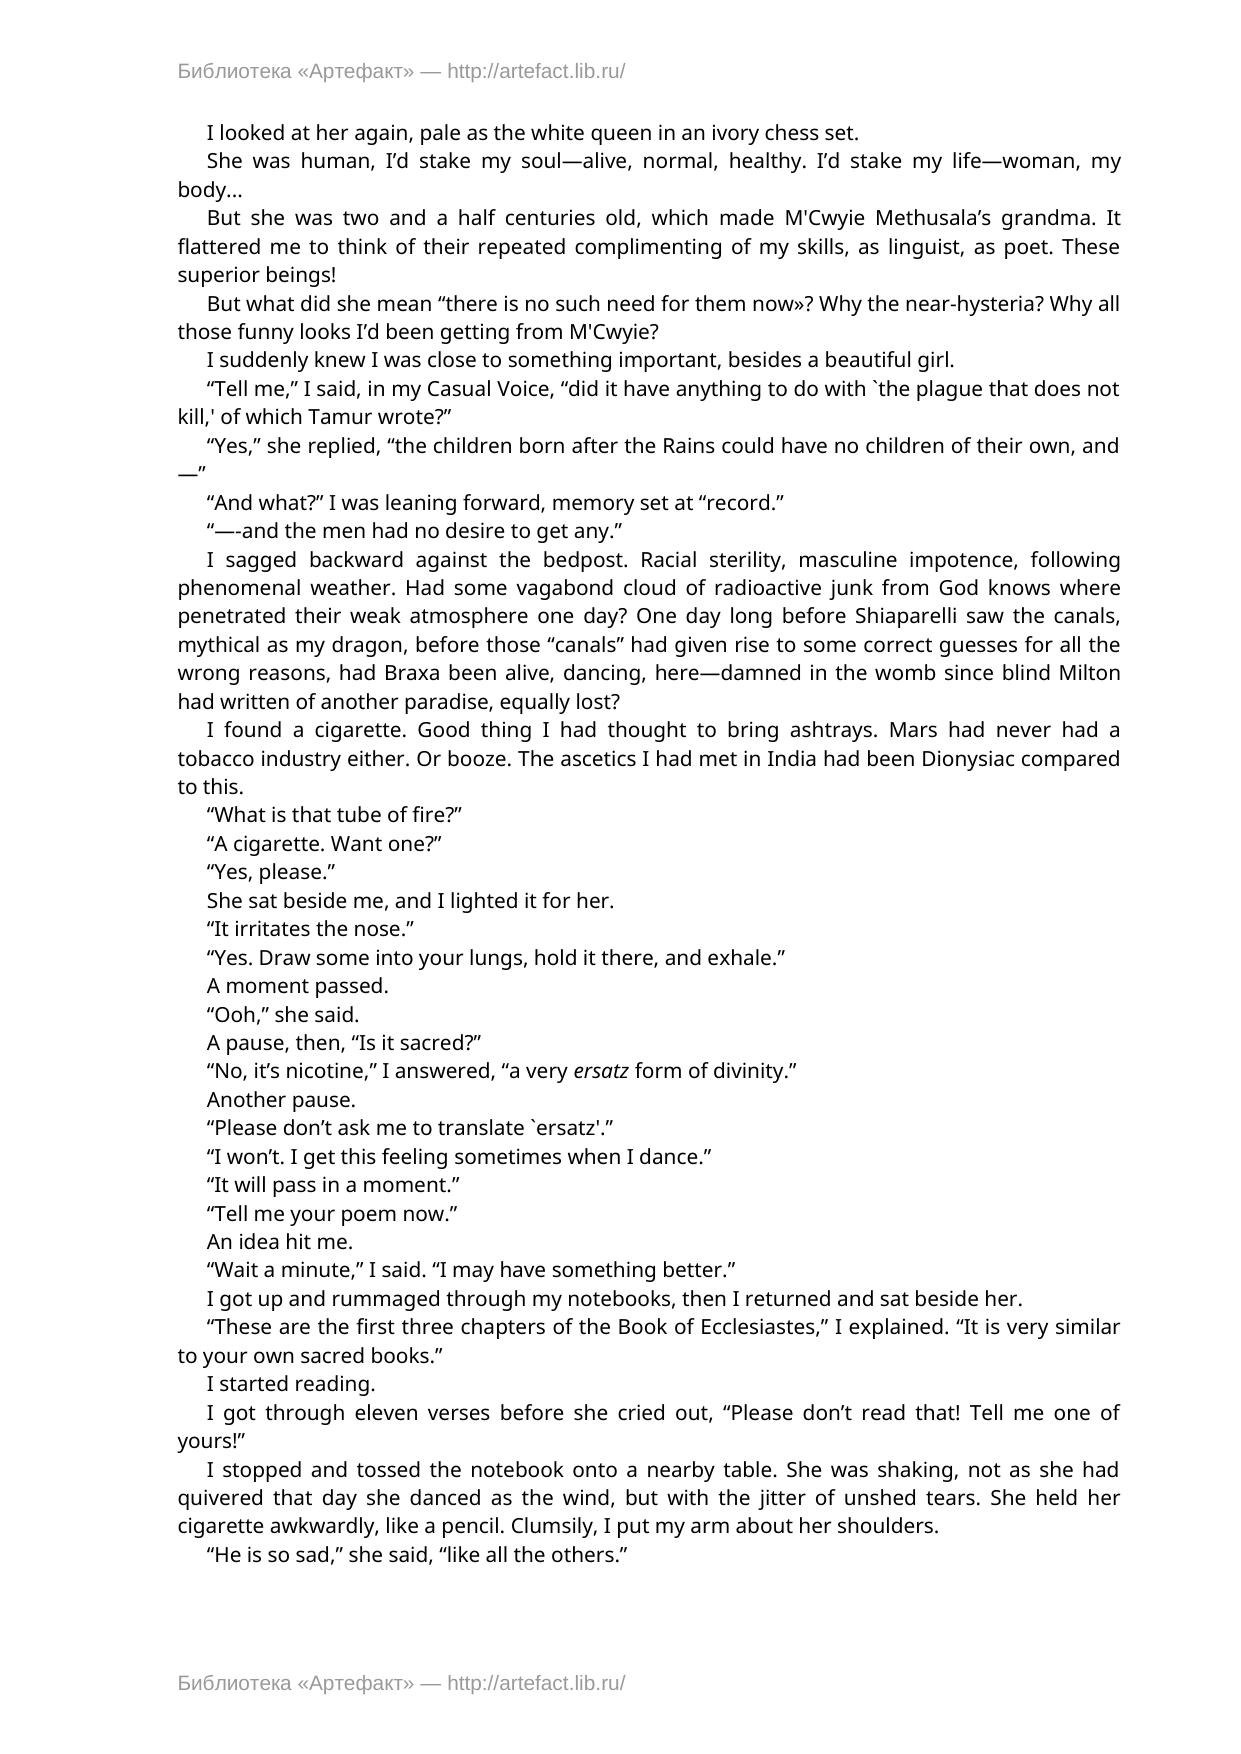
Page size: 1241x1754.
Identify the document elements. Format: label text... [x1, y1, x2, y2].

text “He is so sad,” she said, “like all the others.” [177, 1540, 1122, 1568]
text A moment passed. [177, 971, 1122, 1000]
text “—-and the men had no desire to get any.” [177, 516, 1122, 545]
text “Tell me,” I said, in my Casual Voice, “did it have anything to do with `the plague that does not kill,' of which Tamur wrote?” [177, 374, 1122, 431]
text I stopped and tossed the notebook onto a nearby table. She was shaking, not as she had quivered that day she danced as the wind, but with the jitter of unshed tears. She held her cigarette awkwardly, like a pencil. Clumsily, I put my arm about her shoulders. [177, 1455, 1122, 1540]
text “What is that tube of fire?” [177, 801, 1122, 829]
text I got up and rummaged through my notebooks, then I returned and sat beside her. [177, 1284, 1122, 1312]
text “Yes,” she replied, “the children born after the Rains could have no children of their own, and—” [177, 431, 1122, 488]
text Another pause. [177, 1085, 1122, 1113]
text I started reading. [177, 1369, 1122, 1398]
text I got through eleven verses before she cried out, “Please don’t read that! Tell me one of yours!” [177, 1398, 1122, 1455]
text “These are the first three chapters of the Book of Ecclesiastes,” I explained. “It is very similar to your own sacred books.” [177, 1312, 1122, 1369]
text “Yes, please.” [177, 857, 1122, 886]
text “Yes. Draw some into your lungs, hold it there, and exhale.” [177, 943, 1122, 971]
text “It will pass in a moment.” [177, 1170, 1122, 1199]
text I sagged backward against the bedpost. Racial sterility, masculine impotence, following phenomenal weather. Had some vagabond cloud of radioactive junk from God knows where penetrated their weak atmosphere one day? One day long before Shiaparelli saw the canals, mythical as my dragon, before those “canals” had given rise to some correct guesses for all the wrong reasons, had Braxa been alive, dancing, here—damned in the womb since blind Milton had written of another paradise, equally lost? [177, 545, 1122, 715]
text “I won’t. I get this feeling sometimes when I dance.” [177, 1142, 1122, 1170]
text A pause, then, “Is it sacred?” [177, 1028, 1122, 1057]
text “And what?” I was leaning forward, memory set at “record.” [177, 488, 1122, 516]
text I found a cigarette. Good thing I had thought to bring ashtrays. Mars had never had a tobacco industry either. Or booze. The ascetics I had met in India had been Dionysiac compared to this. [177, 715, 1122, 801]
text “Please don’t ask me to translate `ersatz'.” [177, 1113, 1122, 1142]
text “It irritates the nose.” [177, 914, 1122, 943]
text But she was two and a half centuries old, which made M'Cwyie Methusala’s grandma. It flattered me to think of their repeated complimenting of my skills, as linguist, as poet. These superior beings! [177, 203, 1122, 289]
text “A cigarette. Want one?” [177, 829, 1122, 857]
text “Wait a minute,” I said. “I may have something better.” [177, 1256, 1122, 1284]
text An idea hit me. [177, 1227, 1122, 1256]
text “Ooh,” she said. [177, 1000, 1122, 1028]
text She sat beside me, and I lighted it for her. [177, 886, 1122, 914]
text She was human, I’d stake my soul—alive, normal, healthy. I’d stake my life—woman, my body... [177, 147, 1122, 203]
text I looked at her again, pale as the white queen in an ivory chess set. [177, 118, 1122, 147]
text “Tell me your poem now.” [177, 1199, 1122, 1227]
text But what did she mean “there is no such need for them now»? Why the near-hysteria? Why all those funny looks I’d been getting from M'Cwyie? [177, 289, 1122, 346]
text I suddenly knew I was close to something important, besides a beautiful girl. [177, 346, 1122, 374]
text “No, it’s nicotine,” I answered, “a very ersatz form of divinity.” [177, 1057, 1122, 1085]
